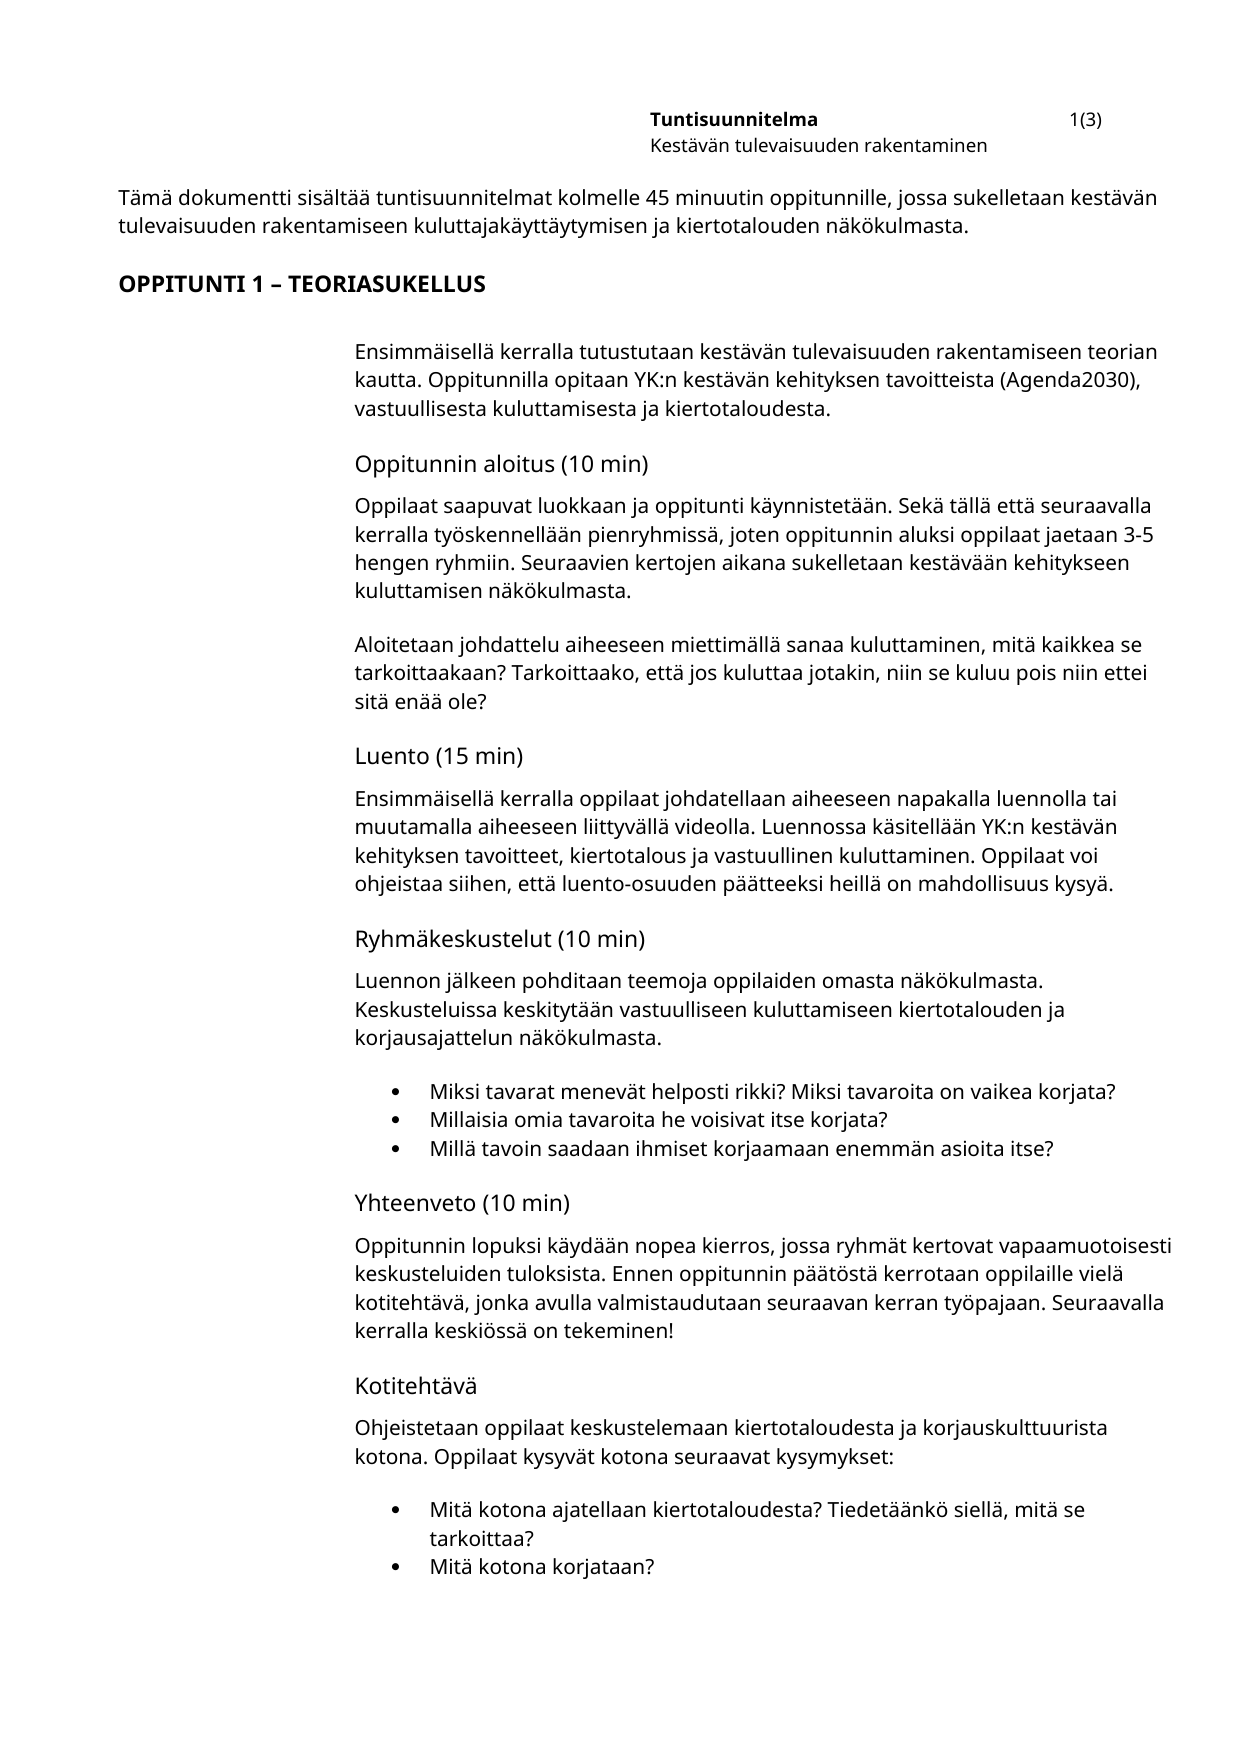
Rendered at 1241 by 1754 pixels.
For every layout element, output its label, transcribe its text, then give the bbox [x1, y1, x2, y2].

subtitle OPPITUNTI 1 – TEORIASUKELLUS [118, 268, 1181, 300]
subtitle Luento (15 min) [354, 740, 1181, 772]
text Luennon jälkeen pohditaan teemoja oppilaiden omasta näkökulmasta. Keskusteluissa keskitytään vastuulliseen kuluttamiseen kiertotalouden ja korjausajattelun näkökulmasta. [354, 967, 1181, 1052]
list Mitä kotona ajatellaan kiertotaloudesta? Tiedetäänkö siellä, mitä se tarkoittaa? [392, 1495, 1181, 1552]
subtitle Yhteenveto (10 min) [354, 1187, 1181, 1218]
text Oppilaat saapuvat luokkaan ja oppitunti käynnistetään. Sekä tällä että seuraavalla kerralla työskennellään pienryhmissä, joten oppitunnin aluksi oppilaat jaetaan 3-5 hengen ryhmiin. Seuraavien kertojen aikana sukelletaan kestävään kehitykseen kuluttamisen näkökulmasta. [354, 491, 1181, 605]
list Millä tavoin saadaan ihmiset korjaamaan enemmän asioita itse? [392, 1134, 1181, 1162]
text Ensimmäisellä kerralla tutustutaan kestävän tulevaisuuden rakentamiseen teorian kautta. Oppitunnilla opitaan YK:n kestävän kehityksen tavoitteista (Agenda2030), vastuullisesta kuluttamisesta ja kiertotaloudesta. [354, 337, 1181, 422]
subtitle Ryhmäkeskustelut (10 min) [354, 923, 1181, 954]
text Ohjeistetaan oppilaat keskustelemaan kiertotaloudesta ja korjauskulttuurista kotona. Oppilaat kysyvät kotona seuraavat kysymykset: [354, 1413, 1181, 1470]
subtitle Kotitehtävä [354, 1370, 1181, 1401]
text Aloitetaan johdattelu aiheeseen miettimällä sanaa kuluttaminen, mitä kaikkea se tarkoittaakaan? Tarkoittaako, että jos kuluttaa jotakin, niin se kuluu pois niin ettei sitä enää ole? [354, 630, 1181, 715]
list Millaisia omia tavaroita he voisivat itse korjata? [392, 1105, 1181, 1134]
text Ensimmäisellä kerralla oppilaat johdatellaan aiheeseen napakalla luennolla tai muutamalla aiheeseen liittyvällä videolla. Luennossa käsitellään YK:n kestävän kehityksen tavoitteet, kiertotalous ja vastuullinen kuluttaminen. Oppilaat voi ohjeistaa siihen, että luento-osuuden päätteeksi heillä on mahdollisuus kysyä. [354, 784, 1181, 898]
text Tämä dokumentti sisältää tuntisuunnitelmat kolmelle 45 minuutin oppitunnille, jossa sukelletaan kestävän tulevaisuuden rakentamiseen kuluttajakäyttäytymisen ja kiertotalouden näkökulmasta. [118, 183, 1181, 240]
list Miksi tavarat menevät helposti rikki? Miksi tavaroita on vaikea korjata? [392, 1077, 1181, 1105]
list Mitä kotona korjataan? [392, 1552, 1181, 1581]
text Oppitunnin lopuksi käydään nopea kierros, jossa ryhmät kertovat vapaamuotoisesti keskusteluiden tuloksista. Ennen oppitunnin päätöstä kerrotaan oppilaille vielä kotitehtävä, jonka avulla valmistaudutaan seuraavan kerran työpajaan. Seuraavalla kerralla keskiössä on tekeminen! [354, 1231, 1181, 1345]
subtitle Oppitunnin aloitus (10 min) [354, 447, 1181, 479]
